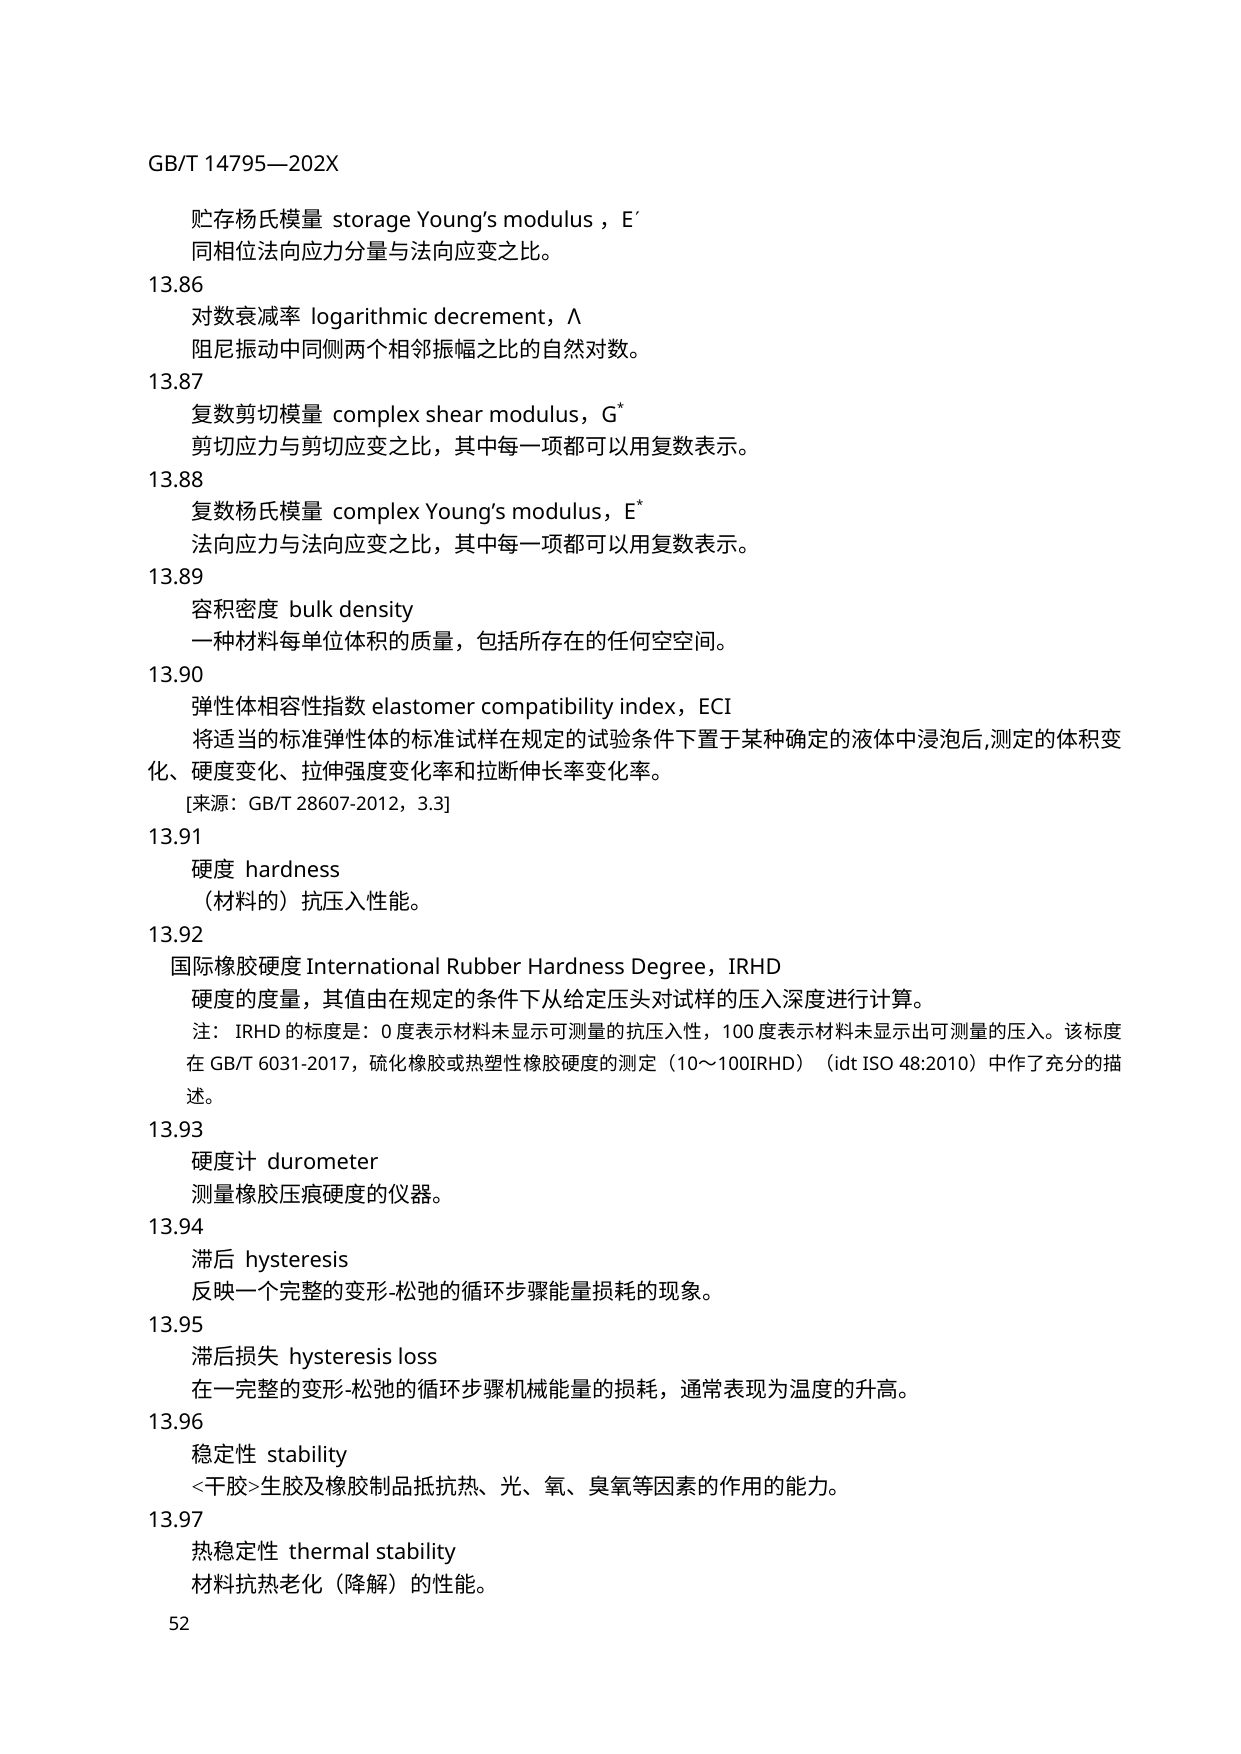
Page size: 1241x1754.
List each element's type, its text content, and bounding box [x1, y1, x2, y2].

text 在一完整的变形-松弛的循环步骤机械能量的损耗，通常表现为温度的升高。 [148, 1371, 1122, 1404]
list 一种材料每单位体积的质量，包括所存在的任何空空间。 [191, 624, 1122, 656]
text 测量橡胶压痕硬度的仪器。 [148, 1176, 1122, 1209]
text 热稳定性 thermal stability [148, 1501, 1122, 1566]
text <干胶>生胶及橡胶制品抵抗热、光、氧、臭氧等因素的作用的能力。 [148, 1469, 1122, 1501]
text 稳定性 stability [148, 1404, 1122, 1469]
text 硬度 hardness [148, 819, 1122, 884]
text 滞后 hysteresis [148, 1209, 1122, 1274]
text 硬度的度量，其值由在规定的条件下从给定压头对试样的压入深度进行计算。 [148, 981, 1122, 1014]
text 容积密度 bulk density [148, 559, 1122, 624]
list [来源：GB/T 28607-2012，3.3] [148, 786, 1122, 819]
text 滞后损失 hysteresis loss [148, 1306, 1122, 1371]
text 反映一个完整的变形-松弛的循环步骤能量损耗的现象。 [148, 1274, 1122, 1306]
text 复数杨氏模量 complex Young’s modulus，E* [148, 461, 1122, 526]
text 法向应力与法向应变之比，其中每一项都可以用复数表示。 [148, 526, 1122, 559]
text IRHD的标度是：0度表示材料未显示可测量的抗压入性，100度表示材料未显示出可测量的压入。该标度在GB/T 6031-2017，硫化橡胶或热塑性橡胶硬度的测定（10～100IRHD）（idt ISO 48:2010）中作了充分的描述。 [187, 1014, 1122, 1111]
list 阻尼振动中同侧两个相邻振幅之比的自然对数。 [191, 331, 1122, 364]
text 复数剪切模量 complex shear modulus，G* [148, 364, 1122, 429]
text 同相位法向应力分量与法向应变之比。 [148, 234, 1122, 266]
text 对数衰减率 logarithmic decrement，Λ [148, 266, 1122, 331]
text 弹性体相容性指数 elastomer compatibility index，ECI [148, 656, 1122, 721]
text 国际橡胶硬度International Rubber Hardness Degree，IRHD [148, 916, 1122, 981]
text （材料的）抗压入性能。 [148, 884, 1122, 916]
text 硬度计 durometer [148, 1111, 1122, 1176]
text 材料抗热老化（降解）的性能。 [148, 1566, 1122, 1599]
text 贮存杨氏模量 storage Young’s modulus ，E [148, 201, 1122, 234]
text 剪切应力与剪切应变之比，其中每一项都可以用复数表示。 [148, 429, 1122, 461]
list 将适当的标准弹性体的标准试样在规定的试验条件下置于某种确定的液体中浸泡后,测定的体积变化、硬度变化、拉伸强度变化率和拉断伸长率变化率。 [148, 721, 1122, 786]
